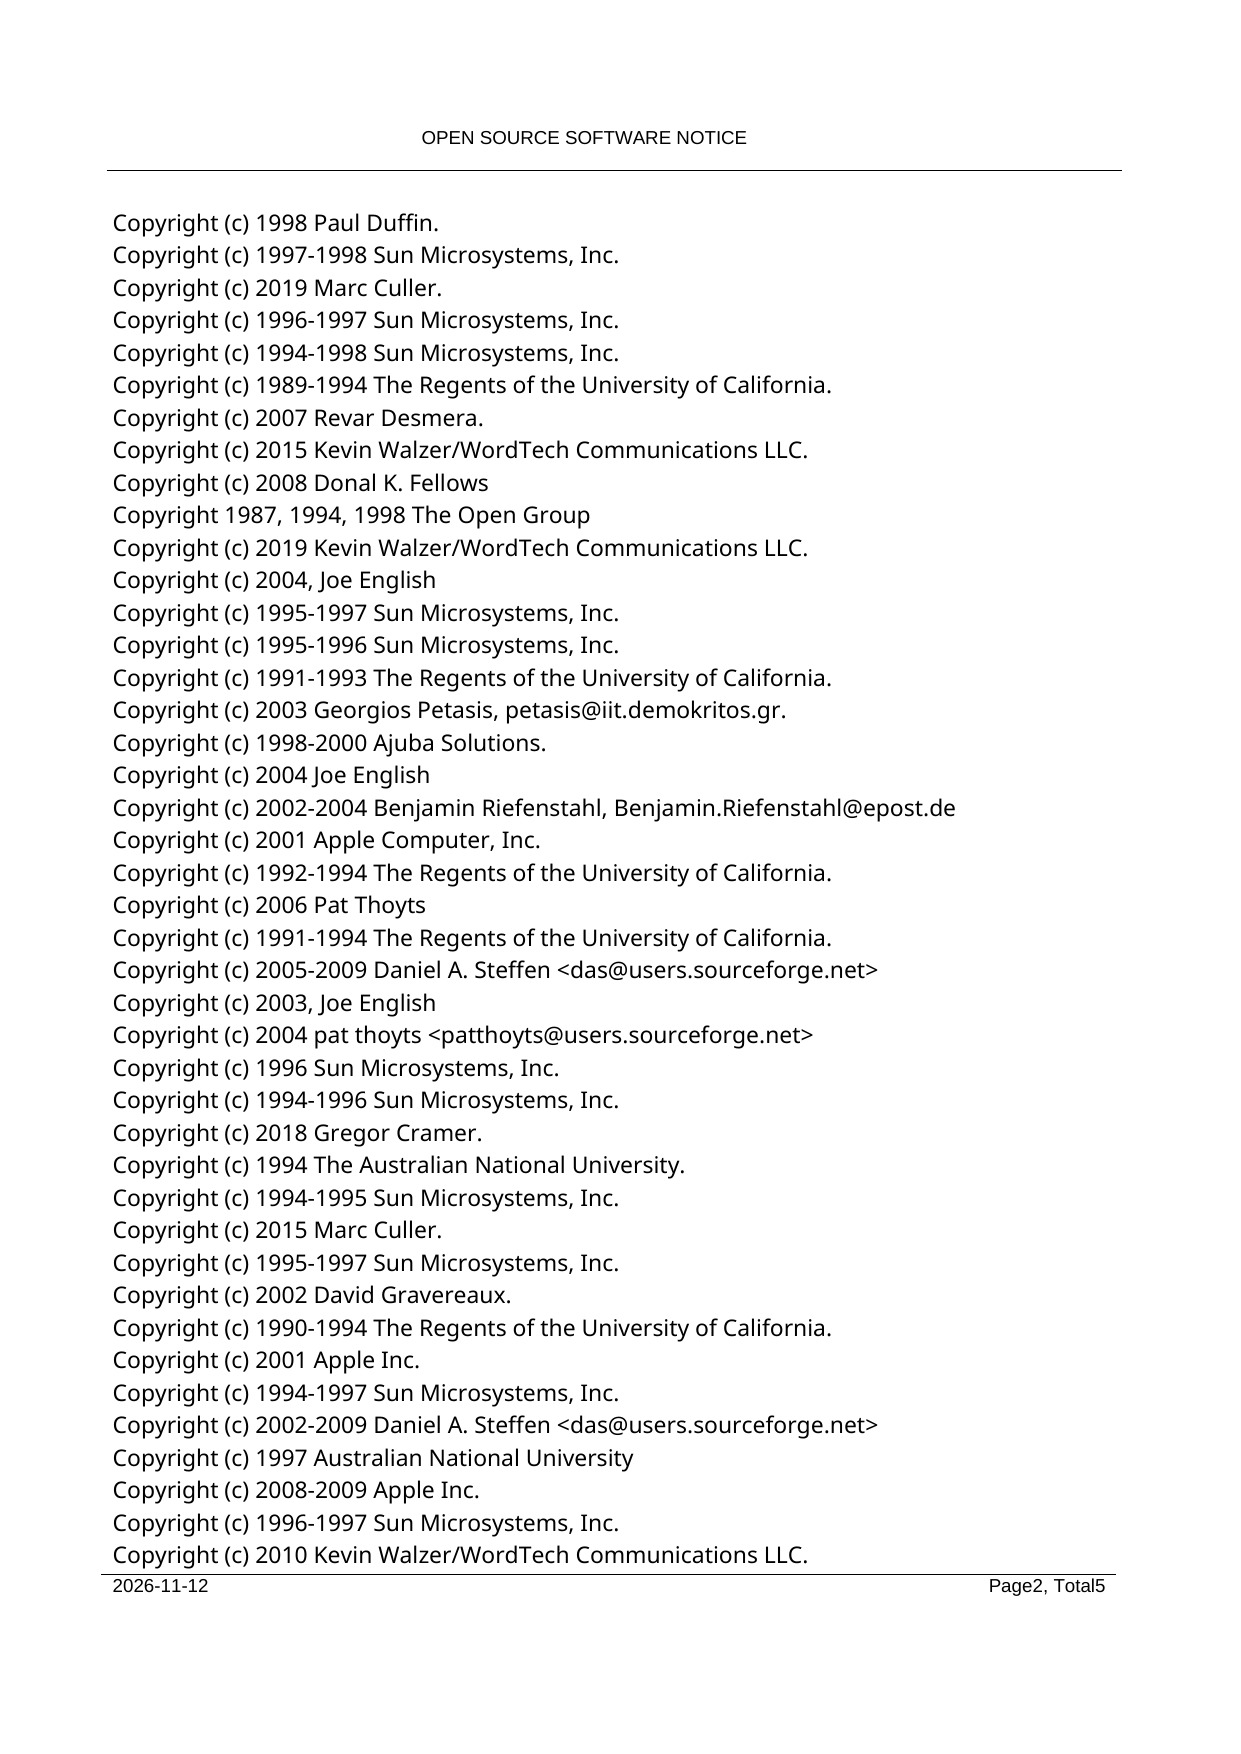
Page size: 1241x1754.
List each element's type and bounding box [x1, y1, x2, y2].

text [112, 206, 1128, 1571]
